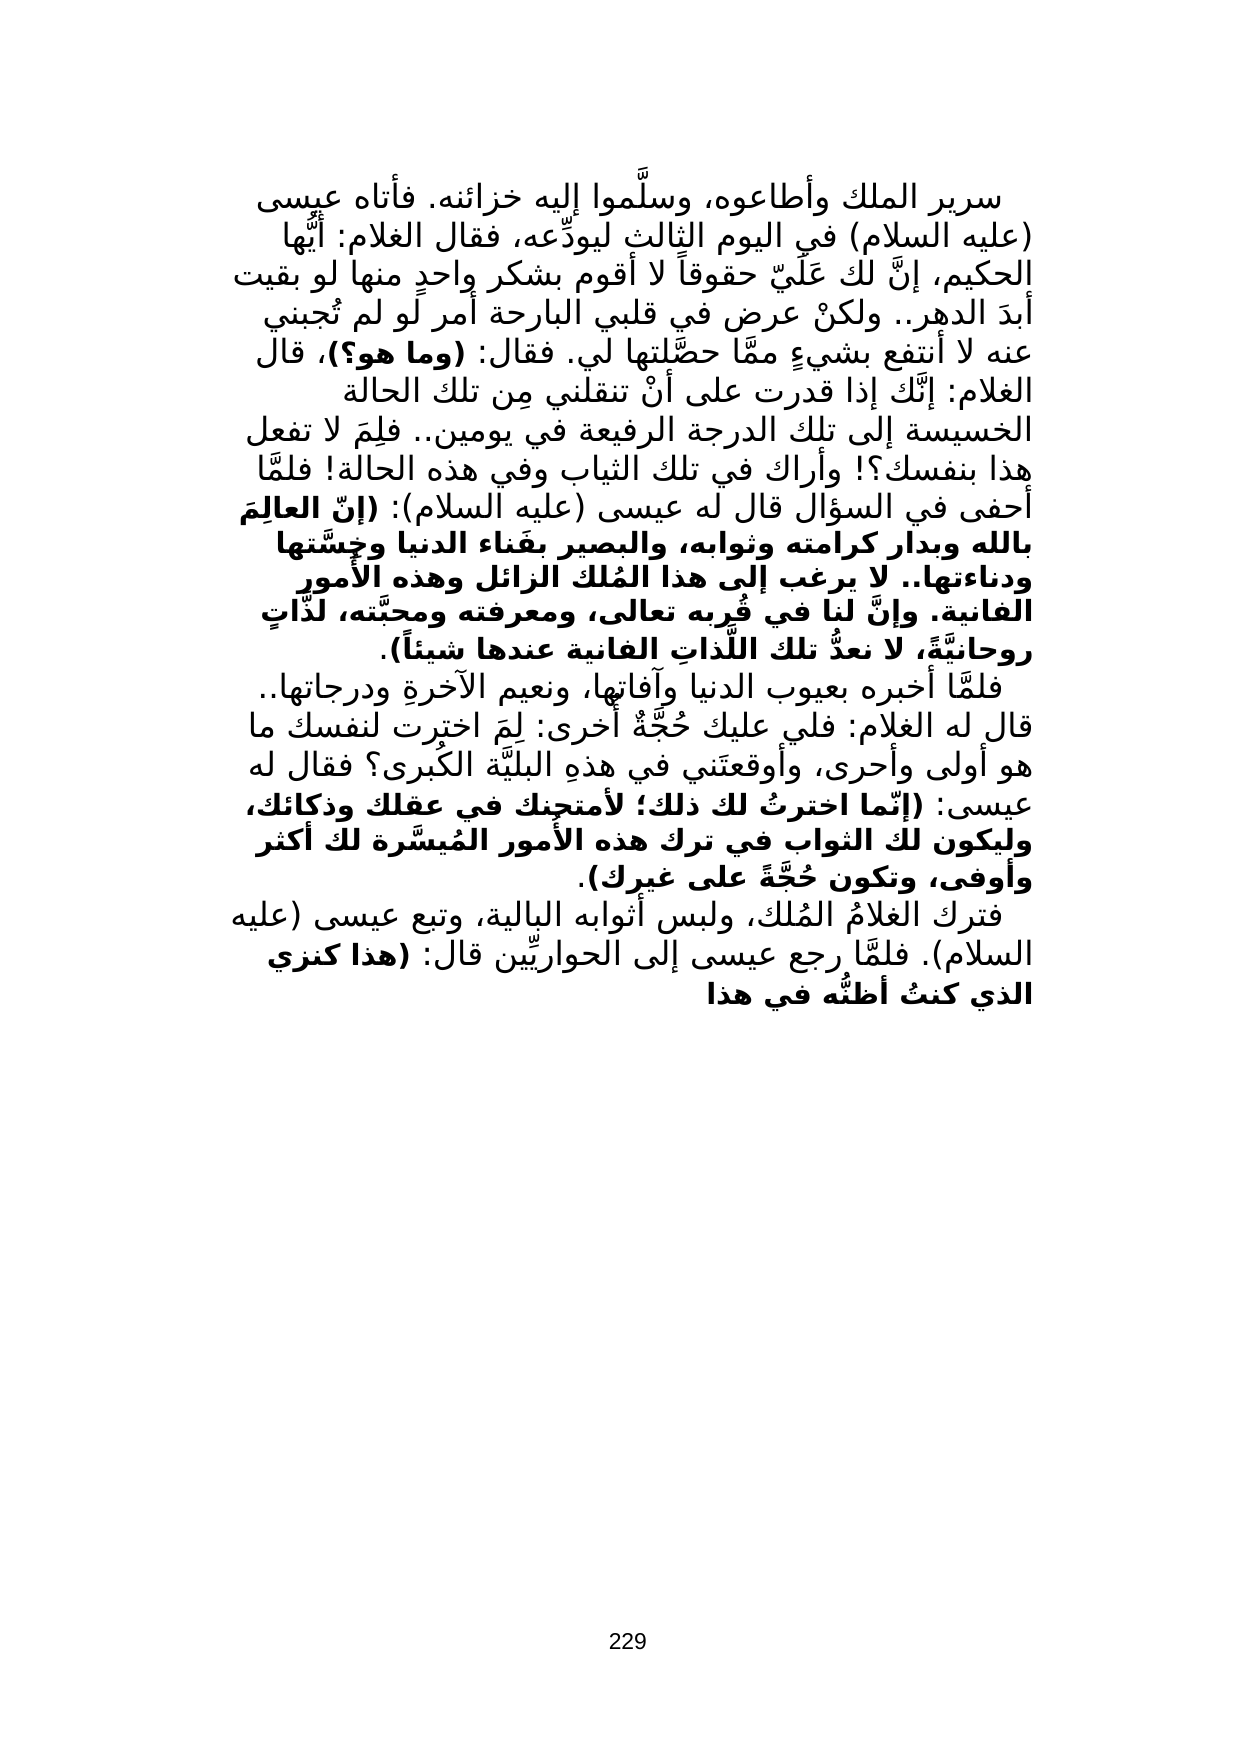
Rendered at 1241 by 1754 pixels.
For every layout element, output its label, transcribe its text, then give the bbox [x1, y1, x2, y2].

text فلمَّا أخبره بعيوب الدنيا وآفاتها، ونعيم الآخرةِ ودرجاتها.. قال له الغلام: فلي عليك حُجَّةٌ أُخرى: لِمَ اخترت لنفسك ما هو أولى وأحرى، وأوقعتَني في هذهِ البليَّة الكُبرى؟ فقال له عيسى: (إنّما اخترتُ لك ذلك؛ لأمتحنك في عقلك وذكائك، وليكون لك الثواب في ترك هذه الأُمور المُيسَّرة لك أكثر وأوفى، وتكون حُجَّةً على غيرك). [222, 668, 1033, 896]
text سرير الملك وأطاعوه، وسلَّموا إليه خزائنه. فأتاه عيسى (عليه السلام) في اليوم الثالث ليودِّعه، فقال الغلام: أيُّها الحكيم، إنَّ لك عَلَيّ حقوقاً لا أقوم بشكر واحدٍ منها لو بقيت أبدَ الدهر.. ولكنْ عرض في قلبي البارحة أمر لو لم تُجبني عنه لا أنتفع بشيءٍ ممَّا حصَّلتها لي. فقال: (وما هو؟)، قال الغلام: إنَّك إذا قدرت على أنْ تنقلني مِن تلك الحالة الخسيسة إلى تلك الدرجة الرفيعة في يومين.. فلِمَ لا تفعل هذا بنفسك؟! وأراك في تلك الثياب وفي هذه الحالة! فلمَّا أحفى في السؤال قال له عيسى (عليه السلام): (إنّ العالِمَ بالله وبدار كرامته وثوابه، والبصير بفَناء الدنيا وخِسَّتها ودناءتها.. لا يرغب إلى هذا المُلك الزائل وهذه الأُمور الفانية. وإنَّ لنا في قُربه تعالى، ومعرفته ومحبَّته، لذَّاتٍ روحانيَّةً، لا نعدُّ تلك اللَّذاتِ الفانية عندها شيئاً). [222, 177, 1033, 668]
text فترك الغلامُ المُلك، ولبس أثوابه البالية، وتبع عيسى (عليه السلام). فلمَّا رجع عيسى إلى الحواريِّين قال: (هذا كنزي الذي كنتُ أظنُّه في هذا [222, 896, 1033, 1012]
